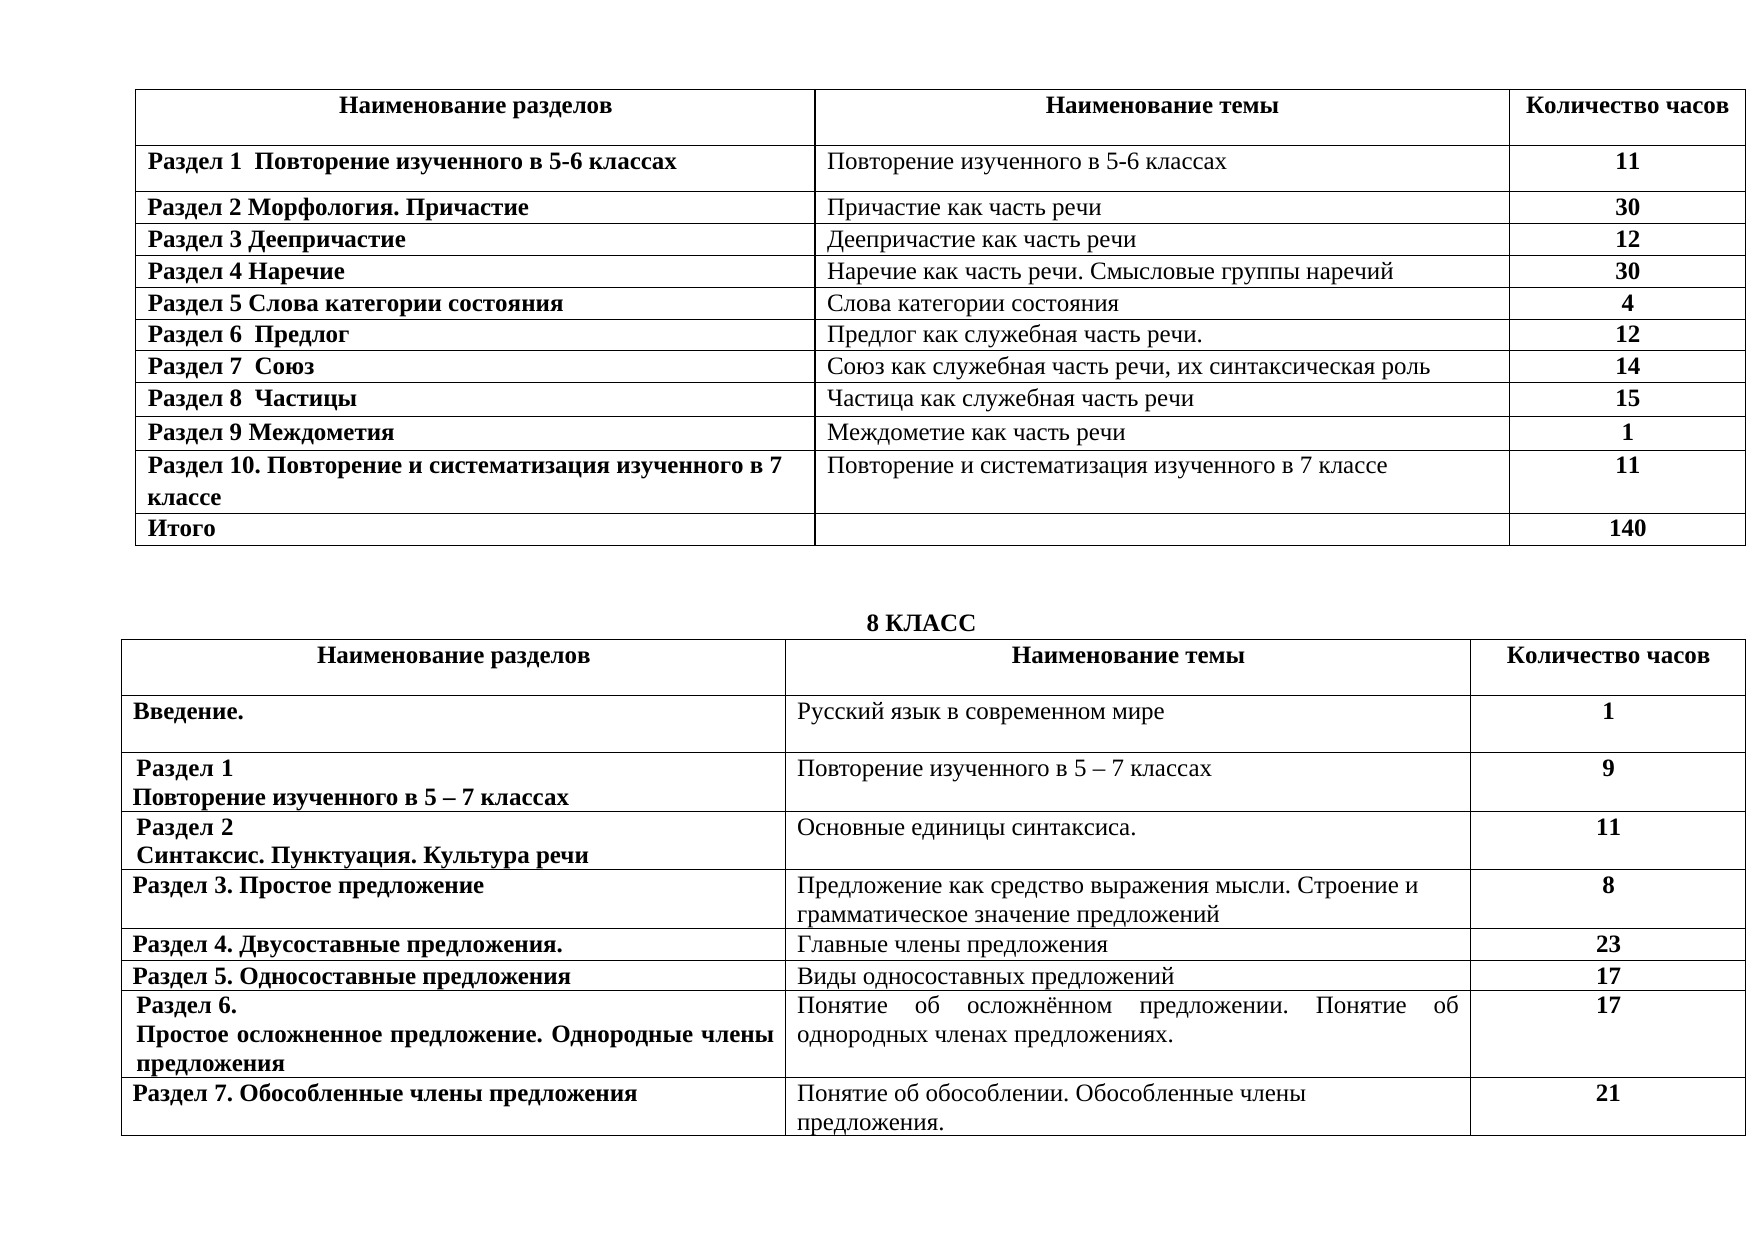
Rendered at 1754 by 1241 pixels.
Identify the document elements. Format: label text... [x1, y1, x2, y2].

table_cell 11 [1510, 451, 1745, 512]
table_cell 1 [1471, 696, 1745, 752]
table_cell Раздел 8 Частицы [136, 383, 814, 416]
table_cell Повторение изученного в 5 – 7 классах [786, 753, 1470, 811]
table_cell Деепричастие как часть речи [816, 224, 1509, 255]
table_cell Понятие об обособлении. Обособленные члены предложения. [786, 1078, 1470, 1135]
table_cell 14 [1510, 351, 1745, 382]
table_cell Раздел 2 Морфология. Причастие [136, 192, 814, 223]
table_cell Раздел 1 Повторение изученного в 5-6 классах [136, 146, 814, 191]
table_cell 11 [1510, 146, 1745, 191]
table_cell Раздел 1 Повторение изученного в 5 – 7 классах [122, 753, 785, 811]
table_cell Раздел 7 Союз [136, 351, 814, 382]
table_cell 9 [1471, 753, 1745, 811]
table_cell Раздел 5. Односоставные предложения [122, 961, 785, 989]
table_cell Частица как служебная часть речи [816, 383, 1509, 416]
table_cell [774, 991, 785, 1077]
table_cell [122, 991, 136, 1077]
table_cell Предлог как служебная часть речи. [816, 320, 1509, 350]
table_cell 1 [1510, 417, 1745, 449]
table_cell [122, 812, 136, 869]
table_header Наименование темы [816, 90, 1509, 145]
table_cell 12 [1510, 320, 1745, 350]
table_cell Русский язык в современном мире [786, 696, 1470, 752]
text 8 КЛАСС [177, 608, 1665, 636]
table_cell Раздел 4 Наречие [136, 256, 814, 287]
table_cell 11 [1471, 812, 1745, 869]
table_cell Раздел 3 Деепричастие [136, 224, 814, 255]
table_cell Основные единицы синтаксиса. [786, 812, 1470, 869]
table_cell Раздел 7. Обособленные члены предложения [122, 1078, 785, 1135]
table_header Наименование темы [786, 640, 1470, 695]
table_cell 140 [1510, 514, 1745, 544]
table_cell 12 [1510, 224, 1745, 255]
table_cell 8 [1471, 870, 1745, 928]
table_cell 17 [1471, 961, 1745, 989]
table_cell 21 [1471, 1078, 1745, 1135]
table_header Наименование разделов [136, 90, 814, 145]
table_cell Слова категории состояния [816, 288, 1509, 318]
table_cell 17 [1471, 991, 1745, 1077]
table_cell Раздел 3. Простое предложение [122, 870, 785, 928]
table_cell Понятие об осложнённом предложении. Понятие об однородных членах предложениях. [786, 991, 1470, 1077]
table_cell 4 [1510, 288, 1745, 318]
table_cell Наречие как часть речи. Смысловые группы наречий [816, 256, 1509, 287]
table_cell Союз как служебная часть речи, их синтаксическая роль [816, 351, 1509, 382]
table_cell Предложение как средство выражения мысли. Строение и грамматическое значение предложений [786, 870, 1470, 928]
table_cell Раздел 10. Повторение и систематизация изученного в 7 классе [136, 451, 814, 512]
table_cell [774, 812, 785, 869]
table_cell 15 [1510, 383, 1745, 416]
table_cell Виды односоставных предложений [786, 961, 1470, 989]
table_cell 30 [1510, 192, 1745, 223]
table_header Наименование разделов [122, 640, 785, 695]
table_header Количество часов [1471, 640, 1745, 695]
table_cell Раздел 5 Слова категории состояния [136, 288, 814, 318]
table_cell Повторение изученного в 5-6 классах [816, 146, 1509, 191]
table_cell Причастие как часть речи [816, 192, 1509, 223]
table_cell Раздел 4. Двусоставные предложения. [122, 929, 785, 960]
table_cell Раздел 6 Предлог [136, 320, 814, 350]
table_cell Итого [136, 514, 814, 544]
table_cell Главные члены предложения [786, 929, 1470, 960]
table_cell Междометие как часть речи [816, 417, 1509, 449]
table_cell Введение. [122, 696, 785, 752]
table_cell Раздел 9 Междометия [136, 417, 814, 449]
table_cell 23 [1471, 929, 1745, 960]
table_cell 30 [1510, 256, 1745, 287]
table_header Количество часов [1510, 90, 1745, 145]
table_cell Повторение и систематизация изученного в 7 классе [816, 451, 1509, 512]
table_cell [816, 514, 1509, 544]
